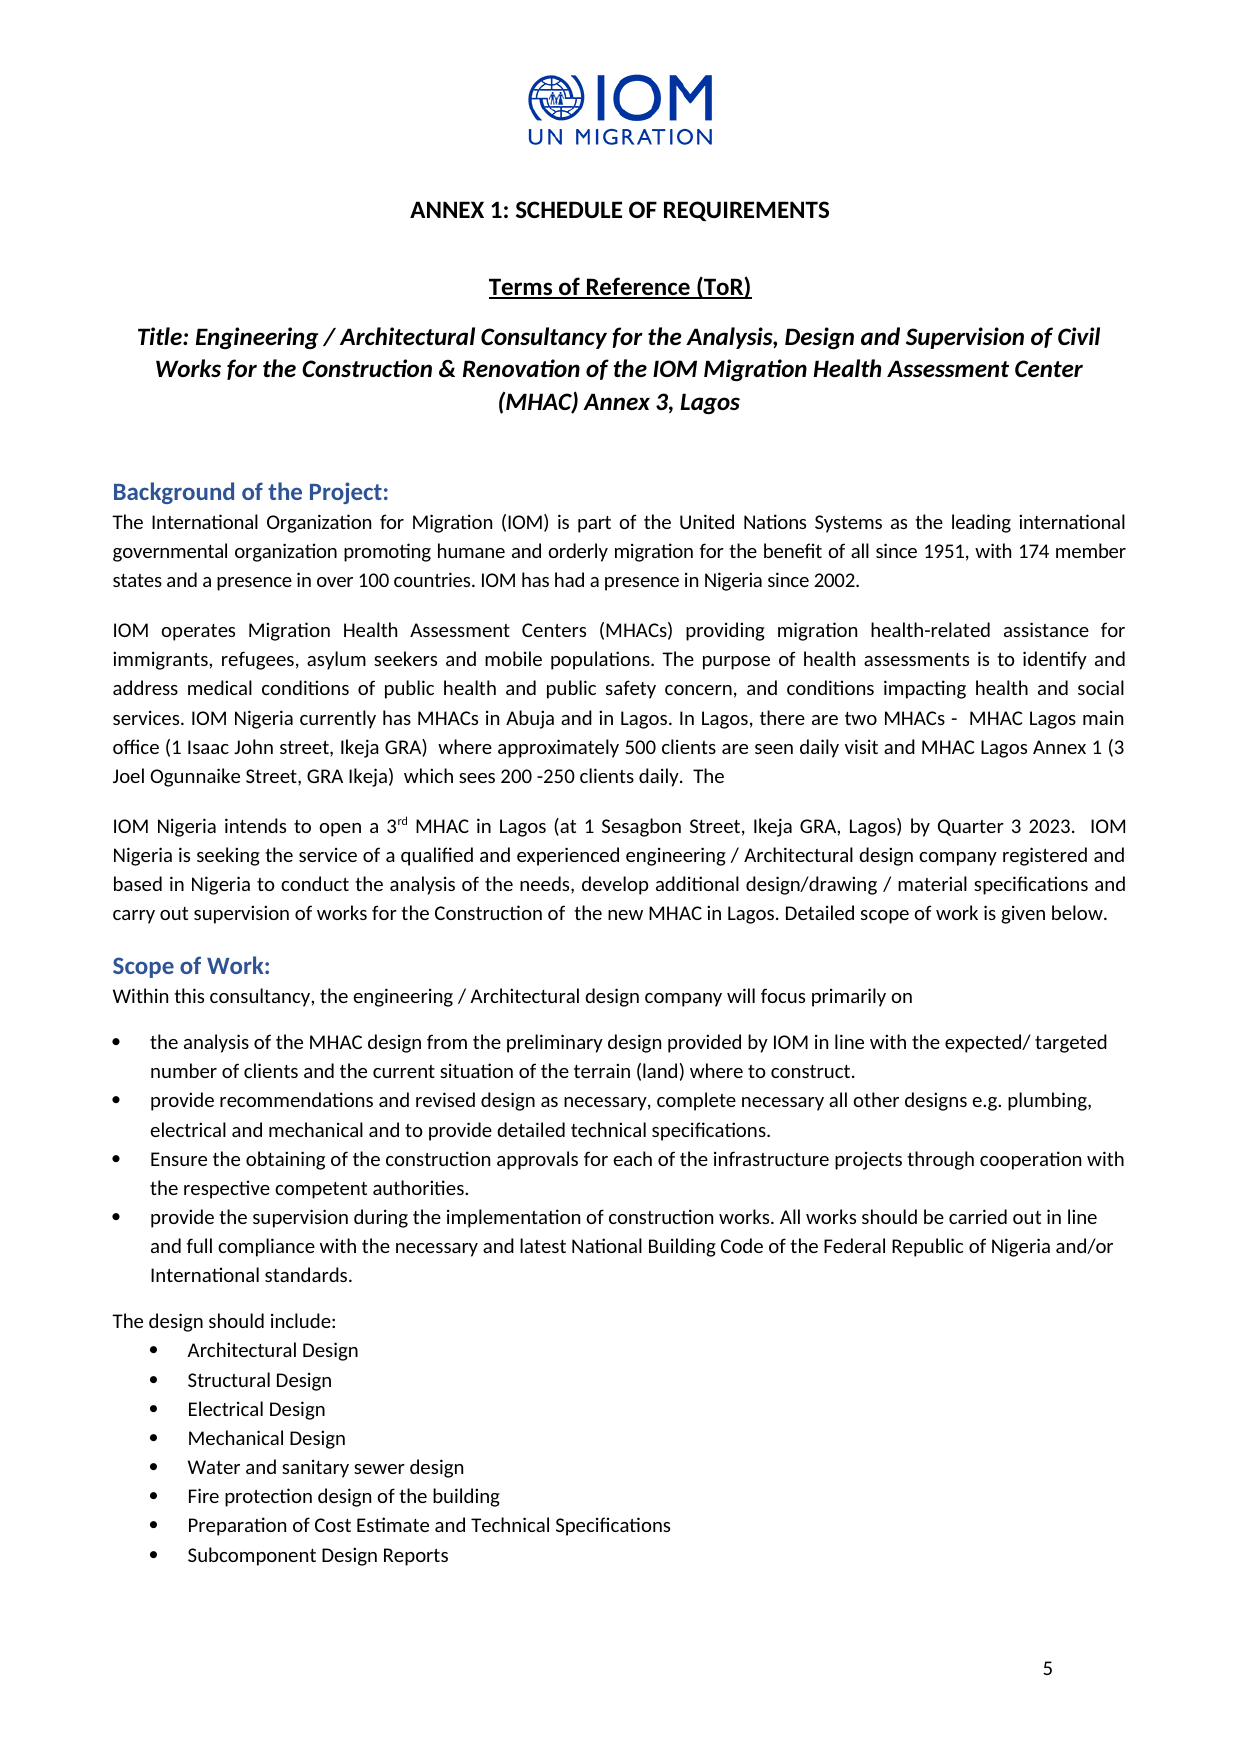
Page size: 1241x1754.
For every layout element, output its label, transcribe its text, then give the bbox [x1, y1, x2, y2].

list provide the supervision during the implementation of construction works. All works should be carried out in line and full compliance with the necessary and latest National Building Code of the Federal Republic of Nigeria and/or International standards. [112, 1204, 1128, 1288]
list Preparation of Cost Estimate and Technical Specifications [150, 1513, 1128, 1538]
list Mechanical Design [150, 1425, 1128, 1451]
list Ensure the obtaining of the construction approvals for each of the infrastructure projects through cooperation with the respective competent authorities. [112, 1146, 1128, 1201]
subtitle ANNEX 1: SCHEDULE OF REQUIREMENTS [112, 194, 1128, 224]
list provide recommendations and revised design as necessary, complete necessary all other designs e.g. plumbing, electrical and mechanical and to provide detailed technical specifications. [112, 1088, 1128, 1142]
text Within this consultancy, the engineering / Architectural design company will focus primarily on [112, 983, 1128, 1009]
text The design should include: [112, 1308, 1128, 1334]
picture [524, 73, 716, 146]
text Terms of Reference (ToR) [112, 271, 1128, 302]
text The International Organization for Migration (IOM) is part of the United Nations Systems as the leading international governmental organization promoting humane and orderly migration for the benefit of all since 1951, with 174 member states and a presence in over 100 countries. IOM has had a presence in Nigeria since 2002. [112, 509, 1128, 593]
list the analysis of the MHAC design from the preliminary design provided by IOM in line with the expected/ targeted number of clients and the current situation of the terrain (land) where to construct. [112, 1029, 1128, 1084]
list Electrical Design [150, 1396, 1128, 1421]
list Subcomponent Design Reports [150, 1542, 1128, 1567]
text IOM operates Migration Health Assessment Centers (MHACs) providing migration health-related assistance for immigrants, refugees, asylum seekers and mobile populations. The purpose of health assessments is to identify and address medical conditions of public health and public safety concern, and conditions impacting health and social services. IOM Nigeria currently has MHACs in Abuja and in Lagos. In Lagos, there are two MHACs - MHAC Lagos main office (1 Isaac John street, Ikeja GRA) where approximately 500 clients are seen daily visit and MHAC Lagos Annex 1 (3 Joel Ogunnaike Street, GRA Ikeja) which sees 200 -250 clients daily. The [112, 617, 1128, 788]
list Water and sanitary sewer design [150, 1454, 1128, 1480]
text IOM Nigeria intends to open a 3rd MHAC in Lagos (at 1 Sesagbon Street, Ikeja GRA, Lagos) by Quarter 3 2023. IOM Nigeria is seeking the service of a qualified and experienced engineering / Architectural design company registered and based in Nigeria to conduct the analysis of the needs, develop additional design/drawing / material specifications and carry out supervision of works for the Construction of the new MHAC in Lagos. Detailed scope of work is given below. [112, 813, 1128, 926]
list Architectural Design [150, 1338, 1128, 1363]
subtitle Scope of Work: [112, 951, 1128, 981]
list Structural Design [150, 1367, 1128, 1392]
subtitle Background of the Project: [112, 476, 1128, 506]
list Fire protection design of the building [150, 1483, 1128, 1509]
text Title: Engineering / Architectural Consultancy for the Analysis, Design and Supervision of Civil Works for the Construction & Renovation of the IOM Migration Health Assessment Center (MHAC) Annex 3, Lagos [112, 321, 1128, 417]
